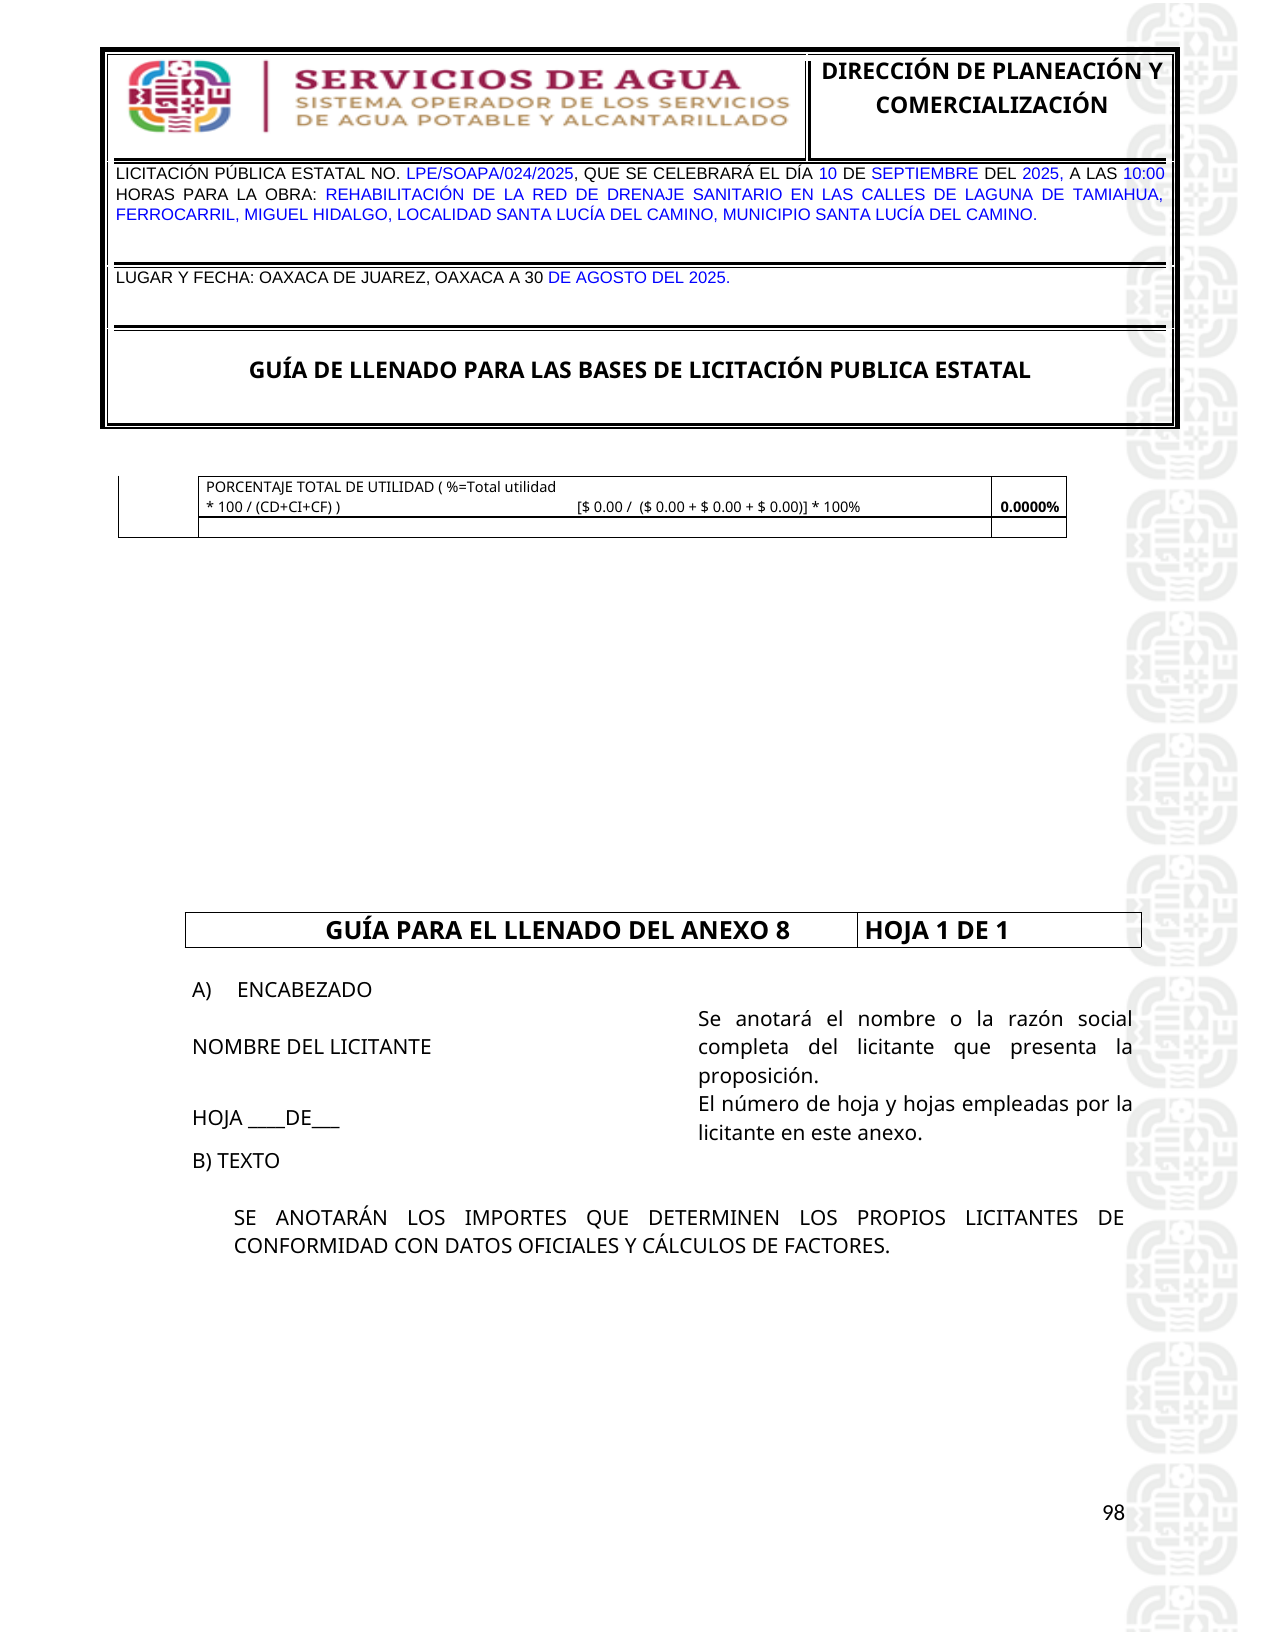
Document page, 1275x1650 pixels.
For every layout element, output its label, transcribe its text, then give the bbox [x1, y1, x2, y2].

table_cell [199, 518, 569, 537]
picture [1111, 52, 1175, 427]
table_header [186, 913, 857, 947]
picture [1111, 3, 1241, 1632]
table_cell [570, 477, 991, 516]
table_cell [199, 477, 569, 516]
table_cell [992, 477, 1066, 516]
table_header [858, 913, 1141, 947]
picture [124, 55, 798, 145]
picture [1111, 65, 1118, 76]
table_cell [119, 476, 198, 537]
text SE ANOTARÁN LOS IMPORTES QUE DETERMINEN LOS PROPIOS LICITANTES DE CONFORMIDAD CON DATOS OFICIALES Y CÁLCULOS DE FACTORES. [233, 1203, 1125, 1260]
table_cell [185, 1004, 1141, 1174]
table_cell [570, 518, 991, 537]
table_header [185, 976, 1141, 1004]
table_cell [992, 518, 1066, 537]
